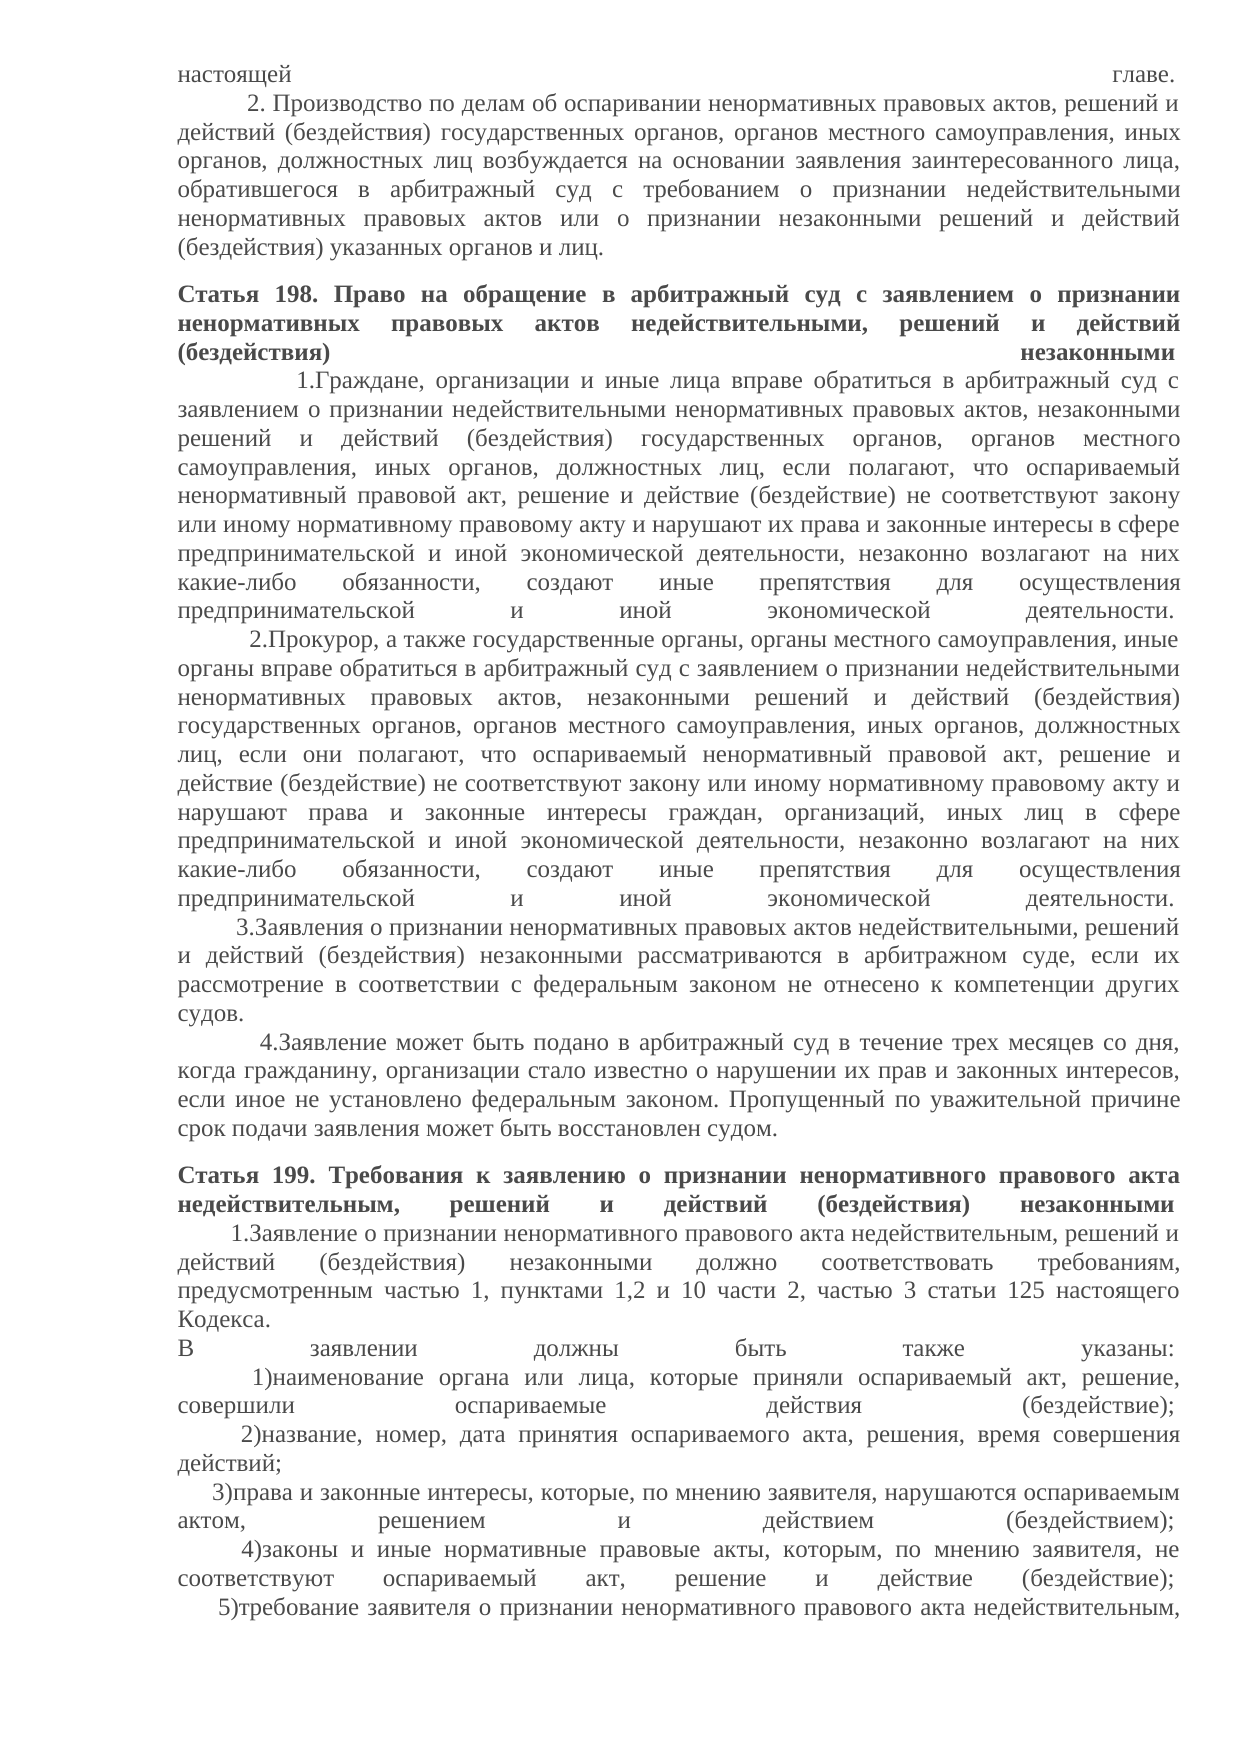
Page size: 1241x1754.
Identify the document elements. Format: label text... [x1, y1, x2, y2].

text Статья 198. Право на обращение в арбитражный суд с заявлением о признании ненормативных правовых актов недействительными, решений и действий (бездействия) незаконными 1.Граждане, организации и иные лица вправе обратиться в арбитражный суд с заявлением о признании недействительными ненормативных правовых актов, незаконными решений и действий (бездействия) государственных органов, органов местного самоуправления, иных органов, должностных лиц, если полагают, что оспариваемый ненормативный правовой акт, решение и действие (бездействие) не соответствуют закону или иному нормативному правовому акту и нарушают их права и законные интересы в сфере предпринимательской и иной экономической деятельности, незаконно возлагают на них какие-либо обязанности, создают иные препятствия для осуществления предпринимательской и иной экономической деятельности. 2.Прокурор, а также государственные органы, органы местного самоуправления, иные органы вправе обратиться в арбитражный суд с заявлением о признании недействительными ненормативных правовых актов, незаконными решений и действий (бездействия) государственных органов, органов местного самоуправления, иных органов, должностных лиц, если они полагают, что оспариваемый ненормативный правовой акт, решение и действие (бездействие) не соответствуют закону или иному нормативному правовому акту и нарушают права и законные интересы граждан, организаций, иных лиц в сфере предпринимательской и иной экономической деятельности, незаконно возлагают на них какие-либо обязанности, создают иные препятствия для осуществления предпринимательской и иной экономической деятельности. 3.Заявления о признании ненормативных правовых актов недействительными, решений и действий (бездействия) незаконными рассматриваются в арбитражном суде, если их рассмотрение в соответствии с федеральным законом не отнесено к компетенции других судов. 4.Заявление может быть подано в арбитражный суд в течение трех месяцев со дня, когда гражданину, организации стало известно о нарушении их прав и законных интересов, если иное не установлено федеральным законом. Пропущенный по уважительной причине срок подачи заявления может быть восстановлен судом. [177, 279, 1181, 1142]
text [177, 1160, 1181, 1620]
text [177, 59, 1181, 260]
